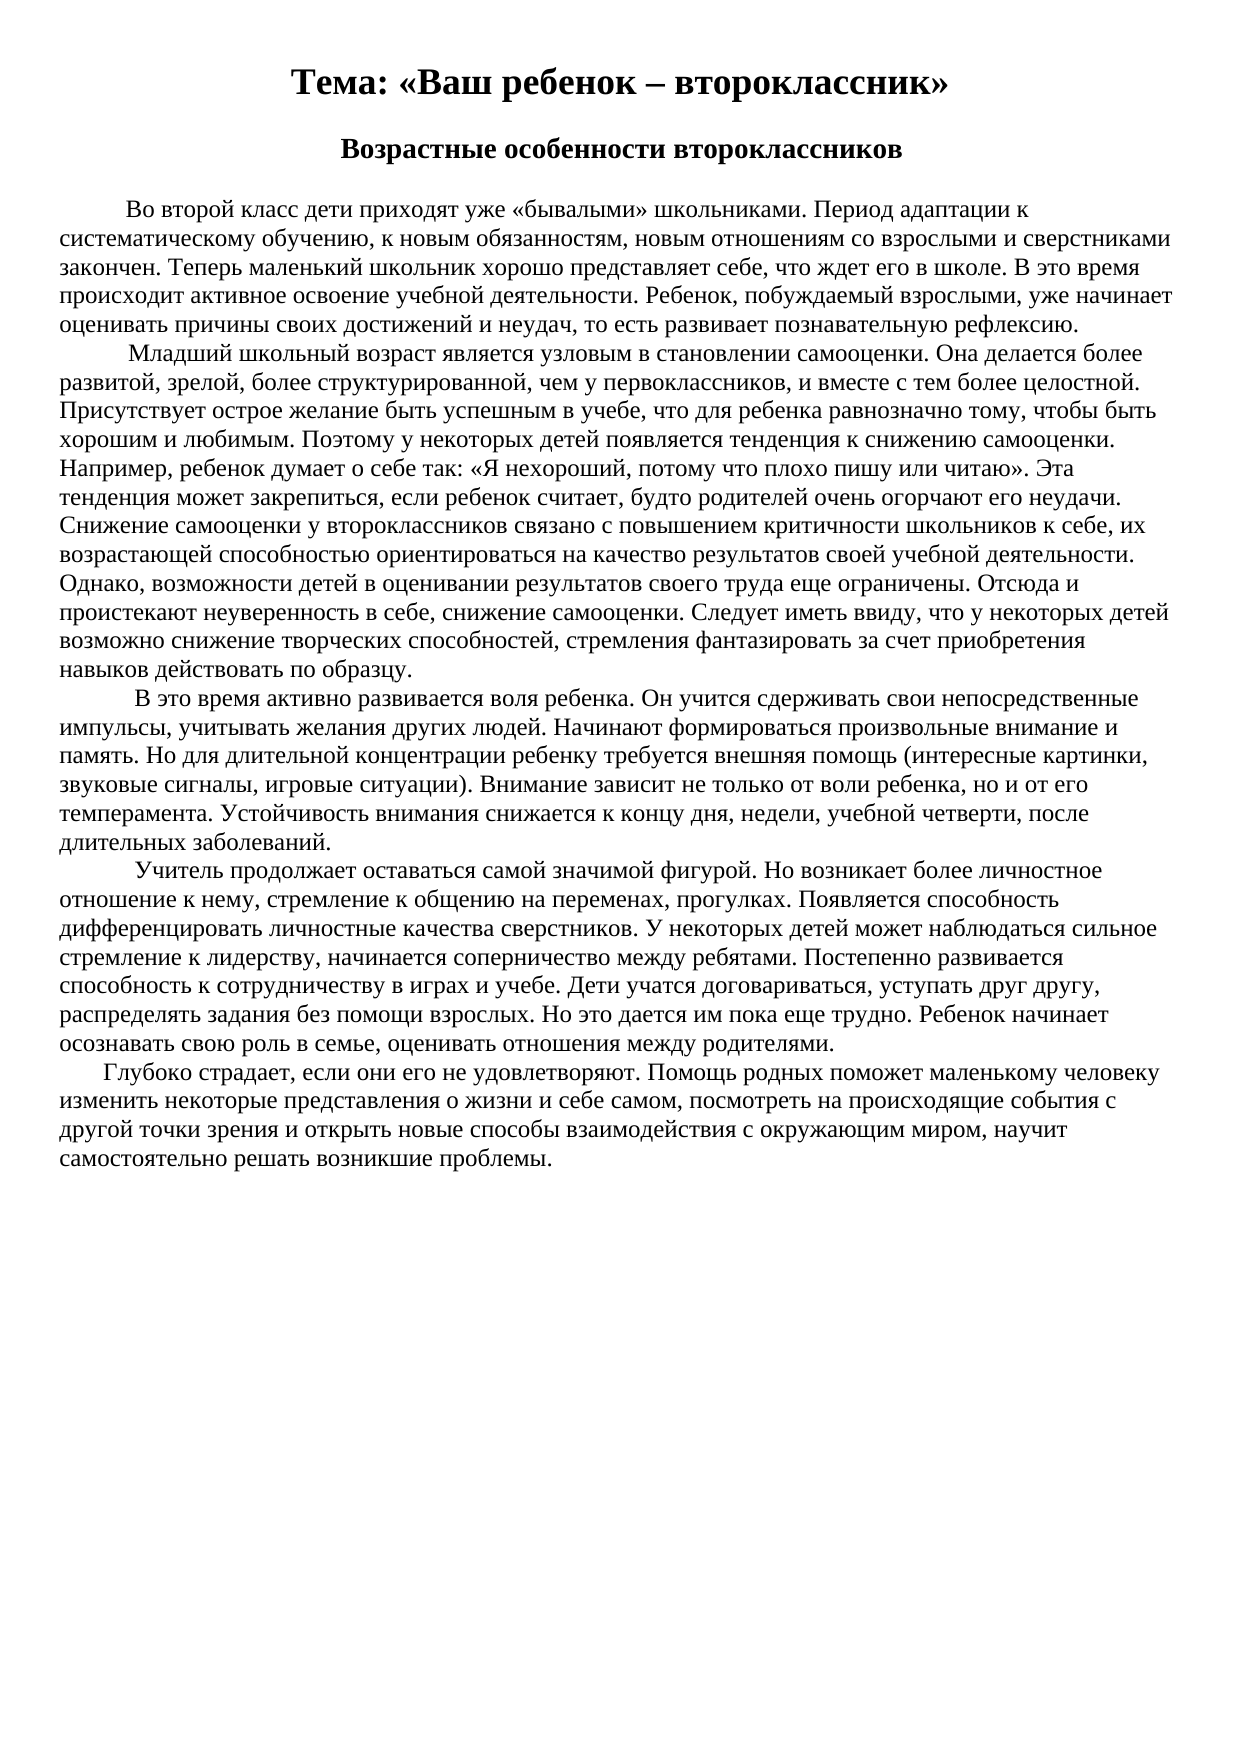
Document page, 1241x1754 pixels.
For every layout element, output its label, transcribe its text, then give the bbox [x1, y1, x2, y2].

text Во второй класс дети приходят уже «бывалыми» школьниками. Период адаптации к систематическому обучению, к новым обязанностям, новым отношениям со взрослыми и сверстниками закончен. Теперь маленький школьник хорошо представляет себе, что ждет его в школе. В это время происходит активное освоение учебной деятельности. Ребенок, побуждаемый взрослыми, уже начинает оценивать причины своих достижений и неудач, то есть развивает познавательную рефлексию. [59, 194, 1181, 338]
text Тема: «Ваш ребенок – второклассник» [59, 59, 1181, 102]
text Глубоко страдает, если они его не удовлетворяют. Помощь родных поможет маленькому человеку изменить некоторые представления о жизни и себе самом, посмотреть на происходящие события с другой точки зрения и открыть новые способы взаимодействия с окружающим миром, научит самостоятельно решать возникшие проблемы. [59, 1057, 1181, 1172]
text Младший школьный возраст является узловым в становлении самооценки. Она делается более развитой, зрелой, более структурированной, чем у первоклассников, и вместе с тем более целостной. Присутствует острое желание быть успешным в учебе, что для ребенка равнозначно тому, чтобы быть хорошим и любимым. Поэтому у некоторых детей появляется тенденция к снижению самооценки. Например, ребенок думает о себе так: «Я нехороший, потому что плохо пишу или читаю». Эта тенденция может закрепиться, если ребенок считает, будто родителей очень огорчают его неудачи. Снижение самооценки у второклассников связано с повышением критичности школьников к себе, их возрастающей способностью ориентироваться на качество результатов своей учебной деятельности. Однако, возможности детей в оценивании результатов своего труда еще ограничены. Отсюда и проистекают неуверенность в себе, снижение самооценки. Следует иметь ввиду, что у некоторых детей возможно снижение творческих способностей, стремления фантазировать за счет приобретения навыков действовать по образцу. [59, 338, 1181, 683]
text Учитель продолжает оставаться самой значимой фигурой. Но возникает более личностное отношение к нему, стремление к общению на переменах, прогулках. Появляется способность дифференцировать личностные качества сверстников. У некоторых детей может наблюдаться сильное стремление к лидерству, начинается соперничество между ребятами. Постепенно развивается способность к сотрудничеству в играх и учебе. Дети учатся договариваться, уступать друг другу, распределять задания без помощи взрослых. Но это дается им пока еще трудно. Ребенок начинает осознавать свою роль в семье, оценивать отношения между родителями. [59, 855, 1181, 1057]
text В это время активно развивается воля ребенка. Он учится сдерживать свои непосредственные импульсы, учитывать желания других людей. Начинают формироваться произвольные внимание и память. Но для длительной концентрации ребенку требуется внешняя помощь (интересные картинки, звуковые сигналы, игровые ситуации). Внимание зависит не только от воли ребенка, но и от его темперамента. Устойчивость внимания снижается к концу дня, недели, учебной четверти, после длительных заболеваний. [59, 683, 1181, 855]
text Возрастные особенности второклассников [59, 131, 1181, 165]
